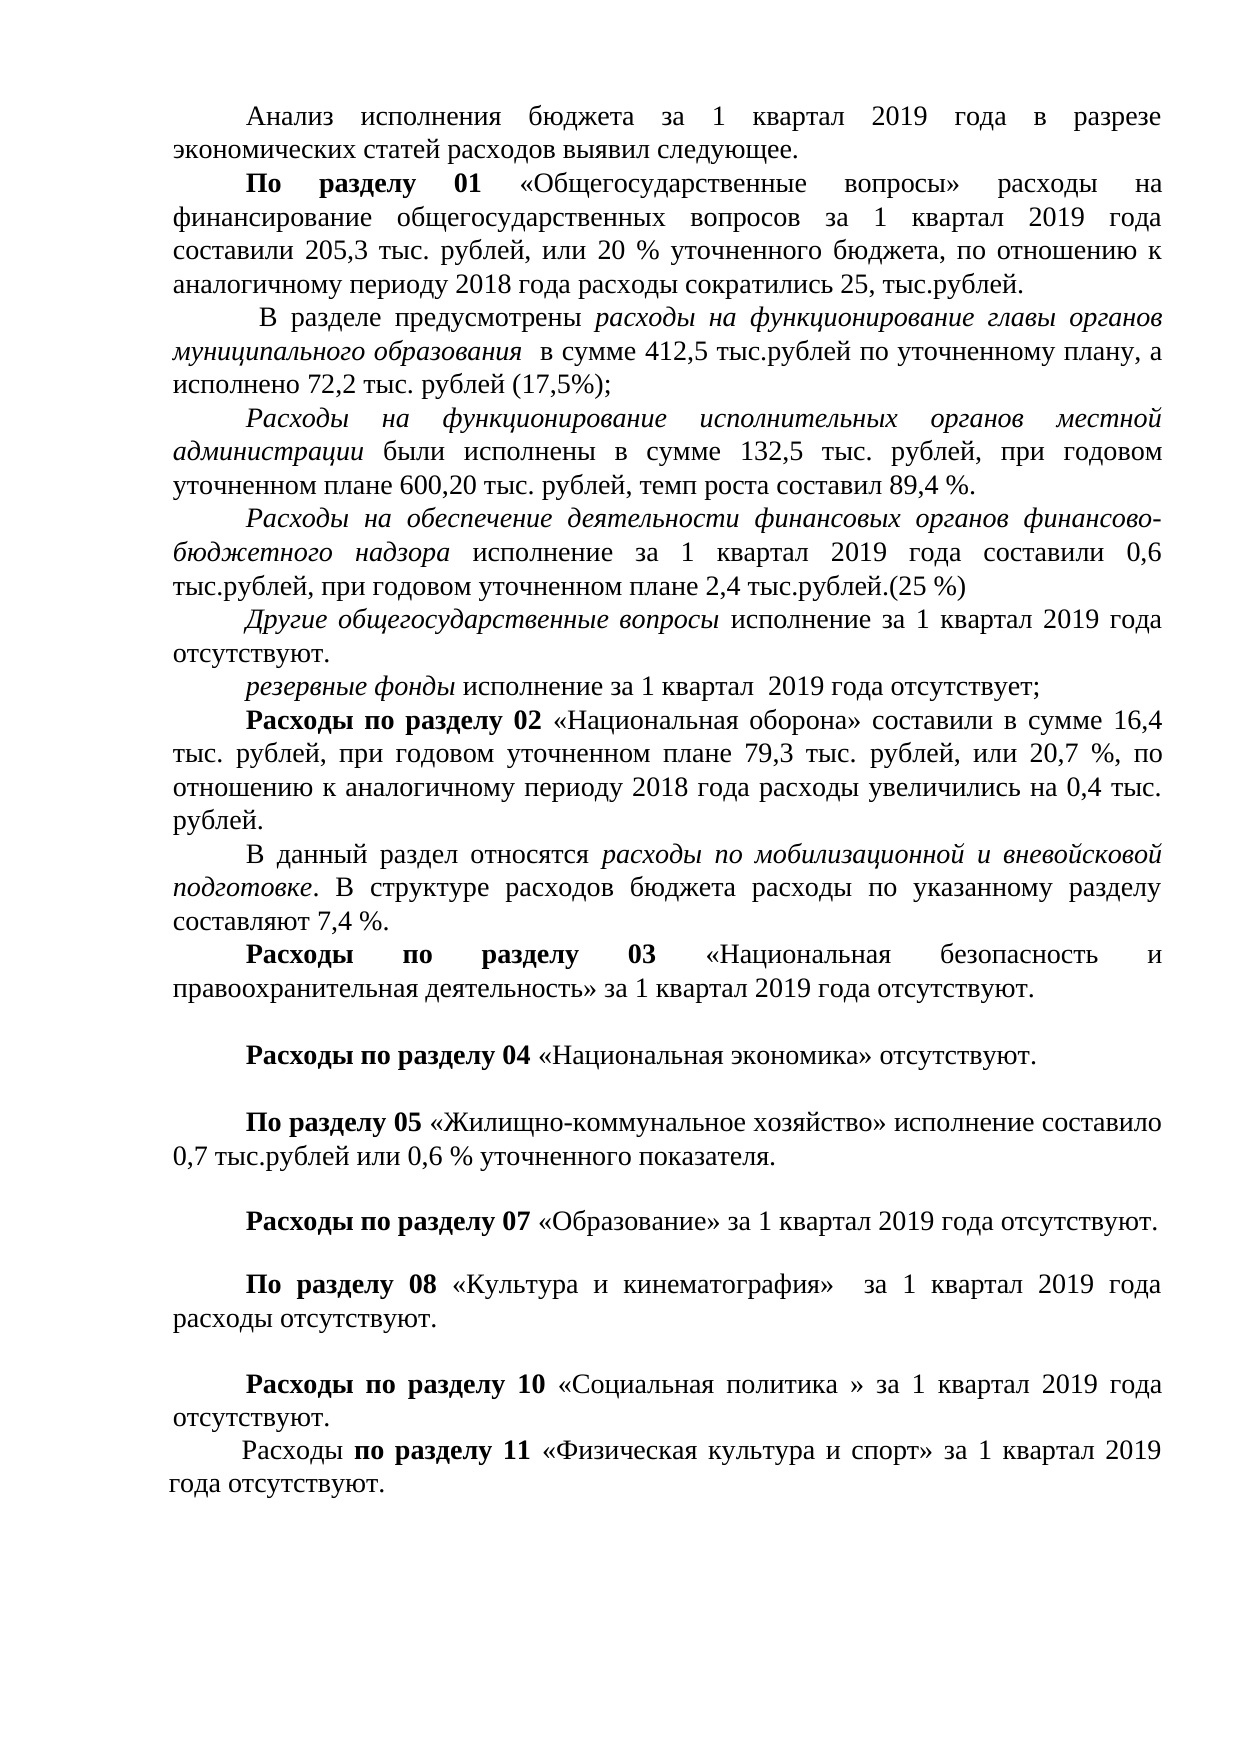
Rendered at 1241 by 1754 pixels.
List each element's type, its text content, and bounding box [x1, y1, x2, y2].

text В данный раздел относятся расходы по мобилизационной и вневойсковой подготовке. В структуре расходов бюджета расходы по указанному разделу составляют 7,4 %. [173, 837, 1163, 937]
text В разделе предусмотрены расходы на функционирование главы органов муниципального образования в сумме 412,5 тыс.рублей по уточненному плану, а исполнено 72,2 тыс. рублей (17,5%); [173, 300, 1163, 401]
text Расходы на обеспечение деятельности финансовых органов финансово-бюджетного надзора исполнение за 1 квартал 2019 года составили 0,6 тыс.рублей, при годовом уточненном плане 2,4 тыс.рублей.(25 %) [173, 501, 1163, 602]
text Расходы по разделу 03 «Национальная безопасность и правоохранительная деятельность» за 1 квартал 2019 года отсутствуют. [173, 937, 1163, 1004]
text Другие общегосударственные вопросы исполнение за 1 квартал 2019 года отсутствуют. [173, 602, 1163, 669]
text Расходы по разделу 07 «Образование» за 1 квартал 2019 года отсутствуют. [173, 1206, 1163, 1237]
text резервные фонды исполнение за 1 квартал 2019 года отсутствует; [173, 669, 1163, 702]
text По разделу 05 «Жилищно-коммунальное хозяйство» исполнение составило 0,7 тыс.рублей или 0,6 % уточненного показателя. [173, 1105, 1163, 1172]
text Расходы по разделу 02 «Национальная оборона» составили в сумме 16,4 тыс. рублей, при годовом уточненном плане 79,3 тыс. рублей, или 20,7 %, по отношению к аналогичному периоду 2018 года расходы увеличились на 0,4 тыс. рублей. [173, 702, 1163, 837]
text Расходы на функционирование исполнительных органов местной администрации были исполнены в сумме 132,5 тыс. рублей, при годовом уточненном плане 600,20 тыс. рублей, темп роста составил 89,4 %. [173, 401, 1163, 501]
text По разделу 01 «Общегосударственные вопросы» расходы на финансирование общегосударственных вопросов за 1 квартал 2019 года составили 205,3 тыс. рублей, или 20 % уточненного бюджета, по отношению к аналогичному периоду 2018 года расходы сократились 25, тыс.рублей. [173, 166, 1163, 300]
text Расходы по разделу 04 «Национальная экономика» отсутствуют. [173, 1038, 1163, 1071]
text Анализ исполнения бюджета за 1 квартал 2019 года в разрезе экономических статей расходов выявил следующее. [173, 99, 1163, 166]
text По разделу 08 «Культура и кинематография» за 1 квартал 2019 года расходы отсутствуют. [173, 1268, 1163, 1334]
text Расходы по разделу 11 «Физическая культура и спорт» за 1 квартал 2019 года отсутствуют. [168, 1433, 1163, 1499]
text Расходы по разделу 10 «Социальная политика » за 1 квартал 2019 года отсутствуют. [173, 1367, 1163, 1433]
